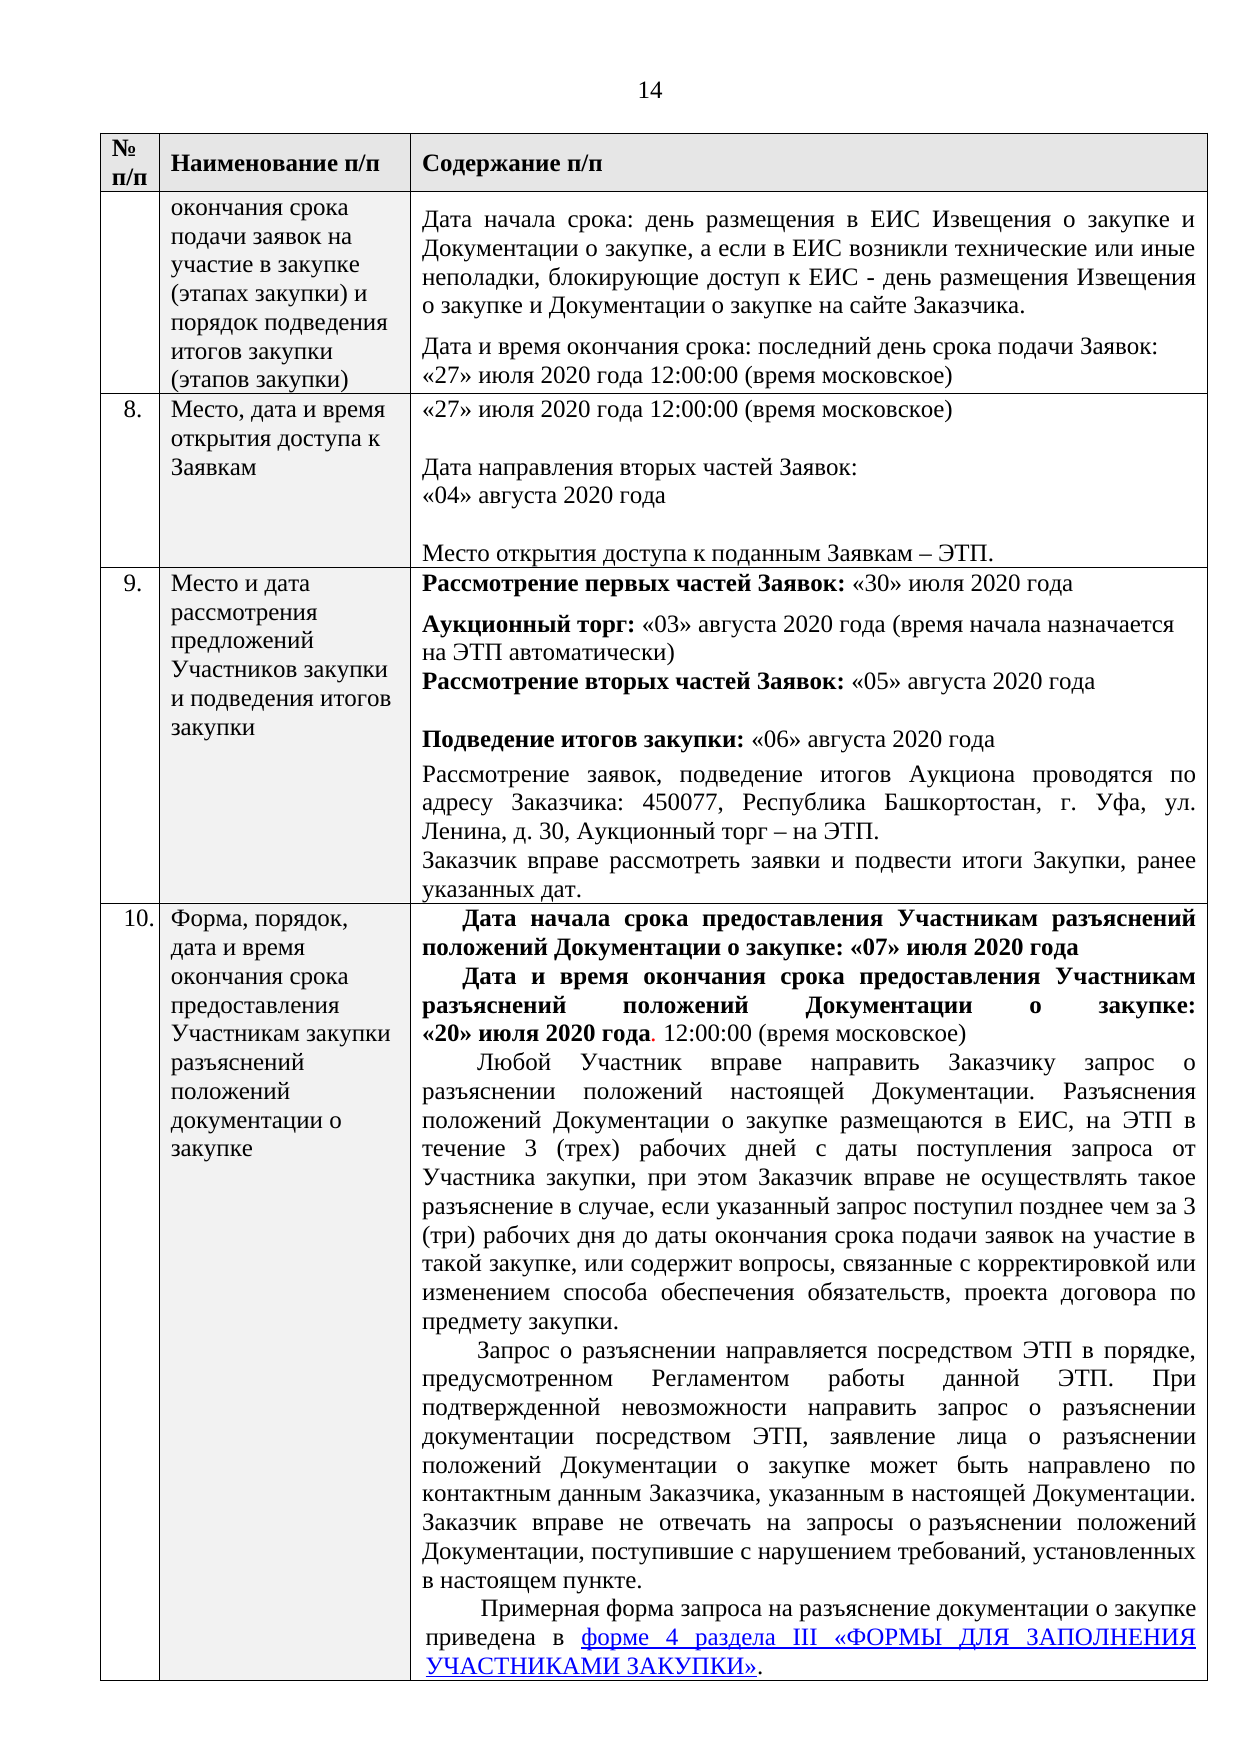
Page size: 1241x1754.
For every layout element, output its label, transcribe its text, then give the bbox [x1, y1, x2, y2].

table_cell Место, дата и время открытия доступа к Заявкам [160, 394, 410, 567]
table_cell Рассмотрение первых частей Заявок: Аукционный торг: (время начала назначается на ЭТП автоматически) Рассмотрение вторых частей Заявок: Подведение итогов закупки: Рассмотрение заявок, подведение итогов Аукциона проводятся по адресу Заказчика: 450077, Республика Башкортостан, г. Уфа, ул. Ленина, д. 30, Аукционный торг – на ЭТП. Заказчик вправе рассмотреть заявки и подвести итоги Закупки, ранее указанных дат. [411, 568, 1207, 902]
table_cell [411, 904, 1207, 1680]
table_cell [101, 192, 159, 393]
table_header Содержание п/п [411, 134, 1207, 191]
table_cell 12:00:00 (время московское) Дата направления вторых частей Заявок: Место открытия доступа к поданным Заявкам – ЭТП. [411, 394, 1207, 567]
table_cell [101, 394, 159, 567]
table_cell [101, 904, 159, 1680]
table_header № п/п [101, 134, 159, 191]
table_cell [101, 568, 159, 902]
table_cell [160, 904, 410, 1680]
table_cell Место и дата рассмотрения предложений Участников закупки и подведения итогов закупки [160, 568, 410, 902]
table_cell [160, 192, 410, 393]
table_header Наименование п/п [160, 134, 410, 191]
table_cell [411, 192, 1207, 393]
